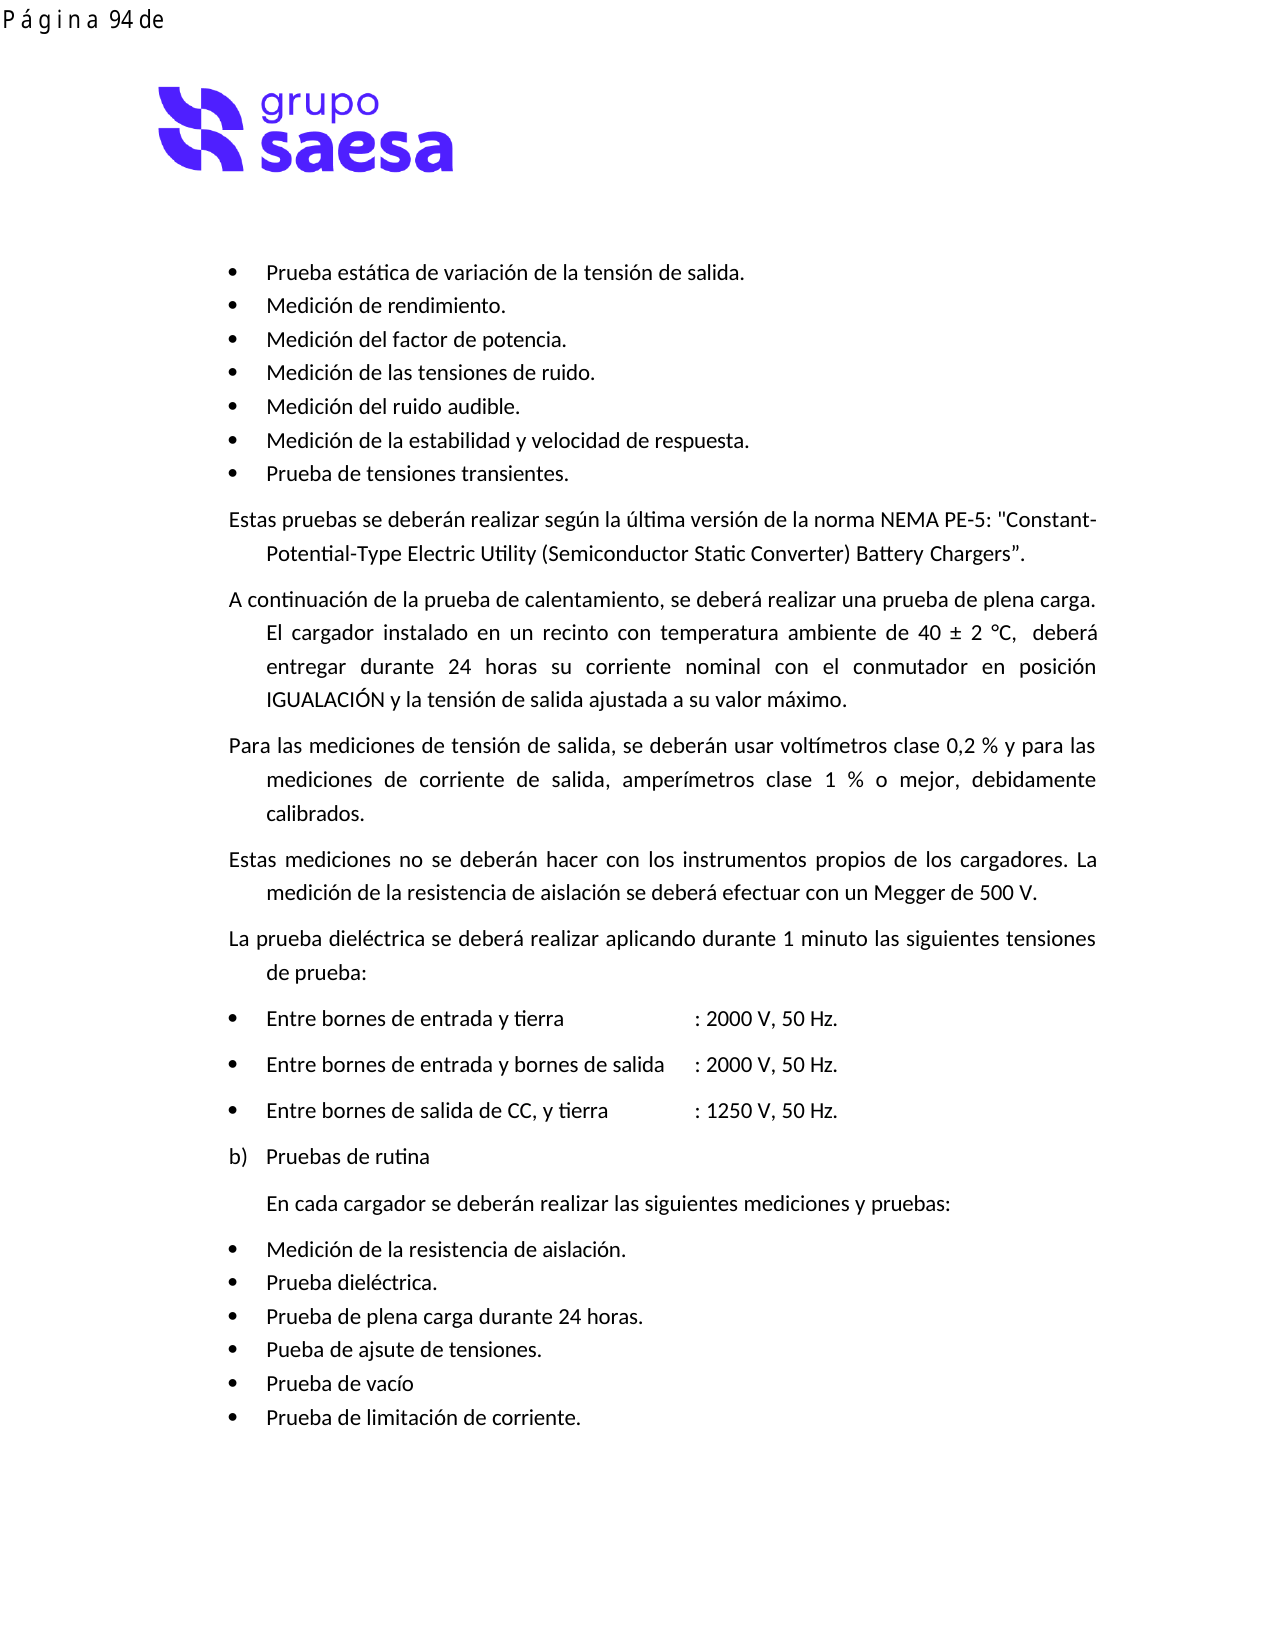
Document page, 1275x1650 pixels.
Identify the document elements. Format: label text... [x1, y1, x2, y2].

text A continuación de la prueba de calentamiento, se deberá realizar una prueba de plena carga. El cargador instalado en un recinto con temperatura ambiente de 40 ± 2 °C, deberá entregar durante 24 horas su corriente nominal con el conmutador en posición IGUALACIÓN y la tensión de salida ajustada a su valor máximo. [229, 585, 1098, 714]
list Prueba de limitación de corriente. [228, 1403, 1237, 1431]
list Entre bornes de salida de CC, y tierra : 1250 V, 50 Hz. [229, 1096, 1237, 1124]
list Prueba de tensiones transientes. [228, 459, 1237, 487]
picture [150, 80, 457, 175]
text En cada cargador se deberán realizar las siguientes mediciones y pruebas: [266, 1189, 1237, 1217]
list Medición de las tensiones de ruido. [228, 358, 1237, 386]
text La prueba dieléctrica se deberá realizar aplicando durante 1 minuto las siguientes tensiones de prueba: [229, 924, 1098, 986]
list Prueba de vacío [228, 1369, 1237, 1397]
text Estas mediciones no se deberán hacer con los instrumentos propios de los cargadores. La medición de la resistencia de aislación se deberá efectuar con un Megger de 500 V. [229, 845, 1098, 906]
list Medición de la estabilidad y velocidad de respuesta. [228, 426, 1237, 454]
list Entre bornes de entrada y tierra : 2000 V, 50 Hz. [228, 1004, 1237, 1032]
list Prueba dieléctrica. [228, 1268, 1237, 1296]
text Estas pruebas se deberán realizar según la última versión de la norma NEMA PE-5: "Constant- Potential-Type Electric Utility (Semiconductor Static Converter) Battery Chargers”. [229, 505, 1098, 567]
list Pueba de ajsute de tensiones. [228, 1336, 1237, 1363]
list Prueba estática de variación de la tensión de salida. [228, 258, 1237, 286]
list Medición del factor de potencia. [228, 325, 1237, 353]
list Entre bornes de entrada y bornes de salida : 2000 V, 50 Hz. [228, 1050, 1237, 1078]
list Medición del ruido audible. [228, 392, 1237, 420]
list Medición de la resistencia de aislación. [228, 1235, 1237, 1263]
text Para las mediciones de tensión de salida, se deberán usar voltímetros clase 0,2 % y para las mediciones de corriente de salida, amperímetros clase 1 % o mejor, debidamente calibrados. [229, 732, 1098, 827]
list Prueba de plena carga durante 24 horas. [228, 1302, 1237, 1330]
list Pruebas de rutina [229, 1142, 1237, 1170]
list Medición de rendimiento. [228, 291, 1237, 319]
